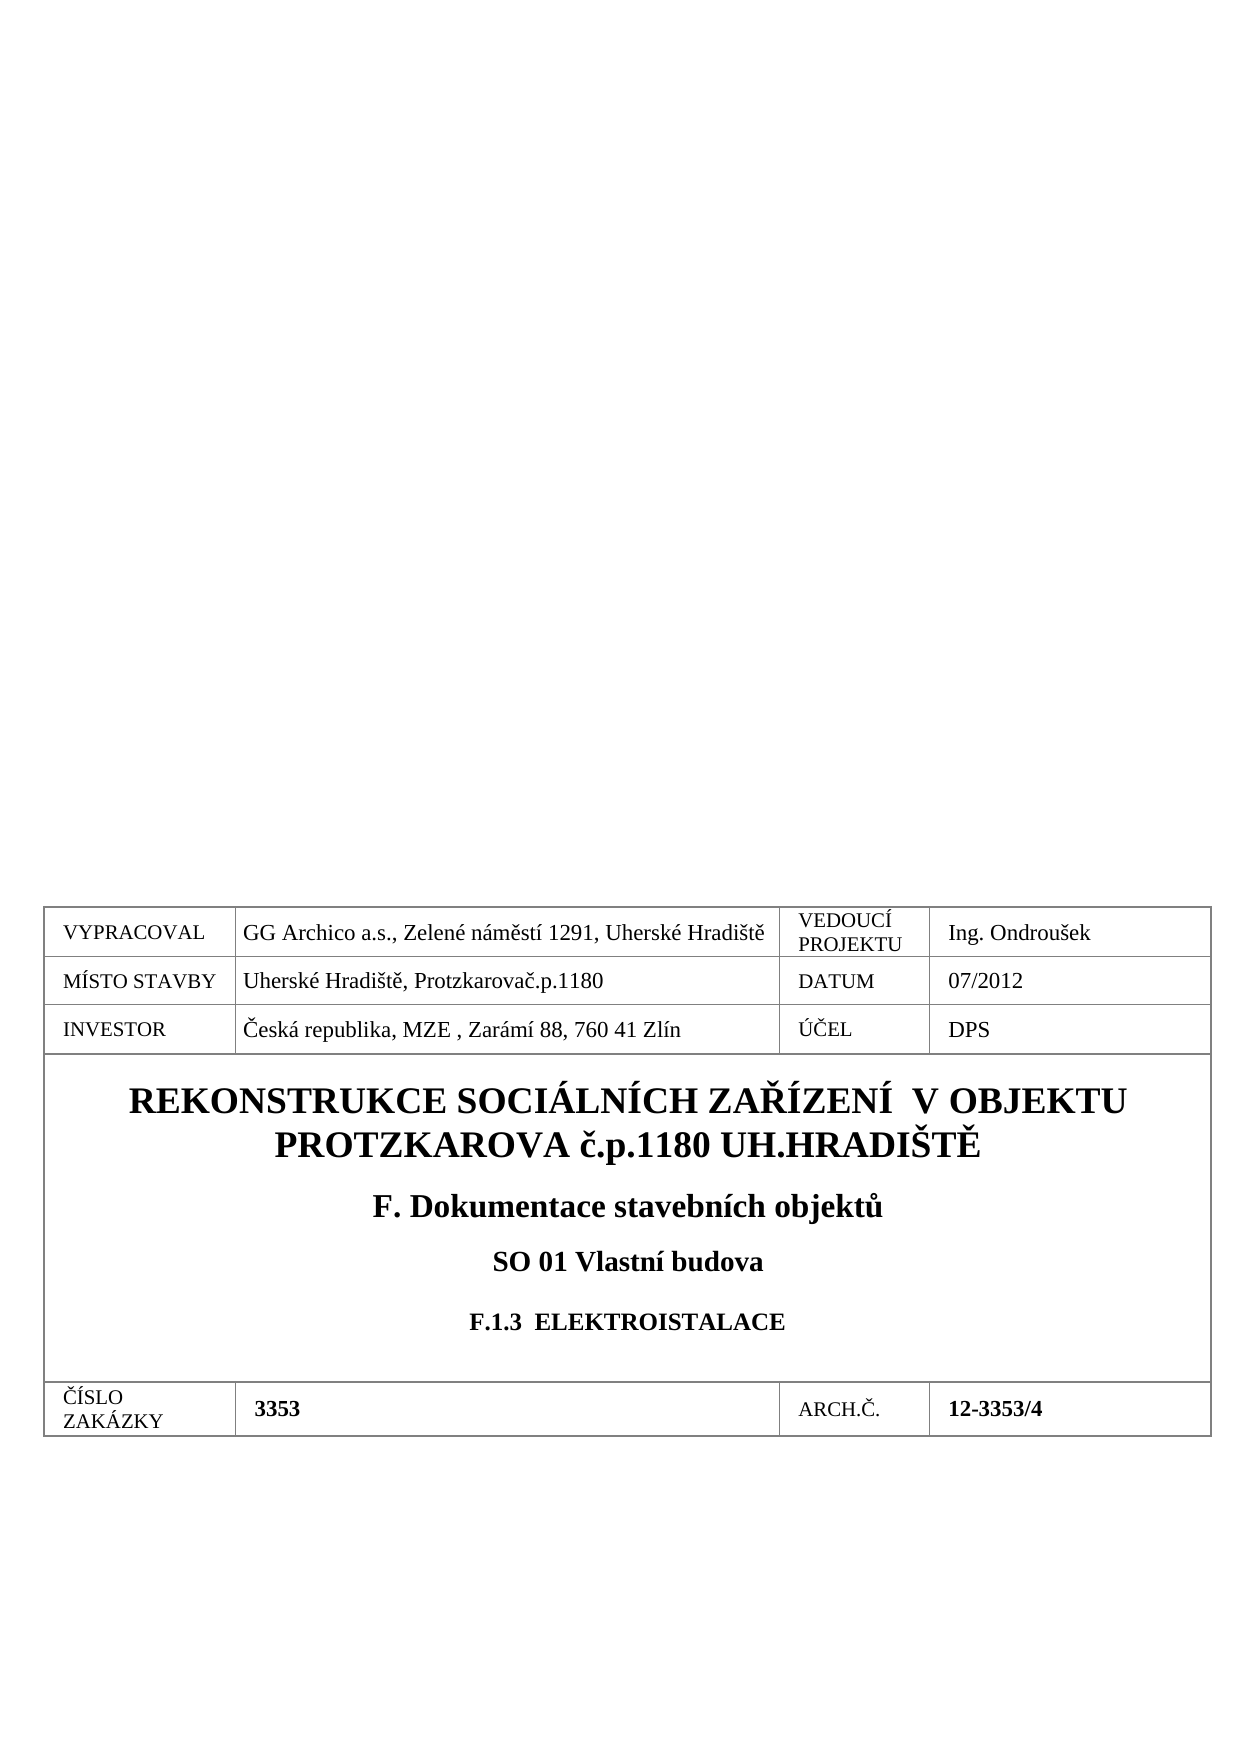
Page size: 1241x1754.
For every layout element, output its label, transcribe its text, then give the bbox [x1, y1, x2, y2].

table_cell vypracoval [45, 908, 235, 956]
table_cell Česká republika, MZE , Zarámí 88, 760 41 Zlín [236, 1005, 779, 1053]
table_cell 07/2012 [930, 957, 1210, 1004]
table_cell Datum [780, 957, 929, 1004]
table_cell Místo stavby [45, 957, 235, 1004]
table_cell účel [780, 1005, 929, 1053]
table_cell DPS [930, 1005, 1210, 1053]
table_cell REKONSTRUKCE SOCIÁLNÍCH ZAŘÍZENÍ V OBJEKTU PROTZKAROVA č.p.1180 UH.HRADIŠTĚ F. Dokumentace stavebních objektů SO 01 Vlastní budova F.1.3 ELEKTROISTALACE [45, 1055, 1210, 1381]
table_cell GG Archico a.s., Zelené náměstí 1291, Uherské Hradiště [236, 908, 779, 956]
table_cell investor [45, 1005, 235, 1053]
table_cell Ing. Ondroušek [930, 908, 1210, 956]
table_cell Arch.č. [780, 1383, 929, 1434]
table_cell Číslo zakázky [45, 1383, 235, 1434]
table_cell 12-3353/4 [930, 1383, 1210, 1434]
table_cell 3353 [236, 1383, 779, 1434]
table_cell Uherské Hradiště, Protzkarovač.p.1180 [236, 957, 779, 1004]
table_cell Vedoucí projektu [780, 908, 929, 956]
